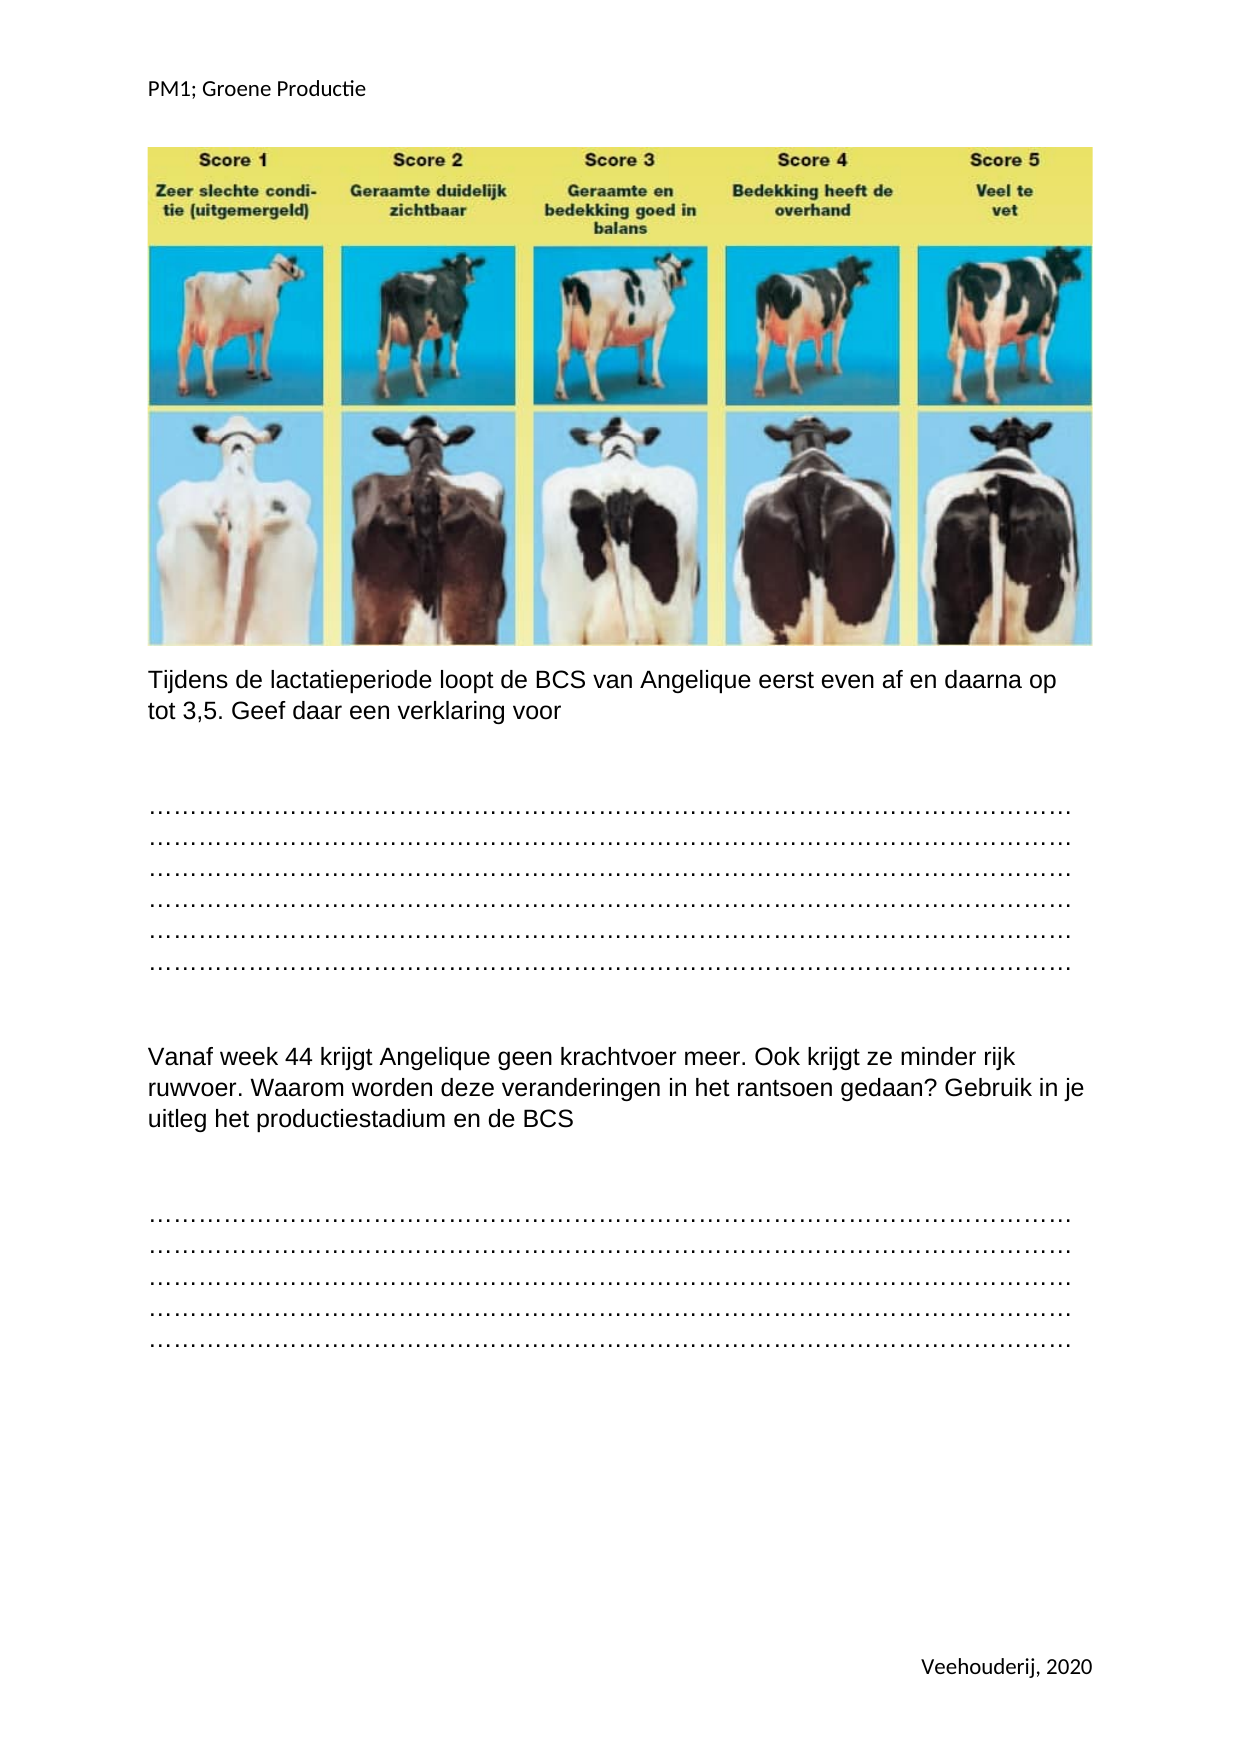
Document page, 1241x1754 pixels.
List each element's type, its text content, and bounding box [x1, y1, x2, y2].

text Vanaf week 44 krijgt Angelique geen krachtvoer meer. Ook krijgt ze minder rijk ruwvoer. Waarom worden deze veranderingen in het rantsoen gedaan? Gebruik in je uitleg het productiestadium en de BCS [148, 1042, 1093, 1133]
text Tijdens de lactatieperiode loopt de BCS van Angelique eerst even af en daarna op tot 3,5. Geef daar een verklaring voor [148, 665, 1093, 725]
picture [147, 147, 1093, 646]
text ……………………………………………………………………………………………………………………………………………………………………………………………………………………………………………………………………………………………………………………………………………………………………………………………………………………………………………………………………………………………………………………………………………………………………………………………………………… [148, 791, 1093, 975]
text …………………………………………………………………………………………………………………………………………………………………………………………………………………………………………………………………………………………………………………………………………………………………………………………………………………………………………………………………………………………………………… [148, 1199, 1093, 1352]
